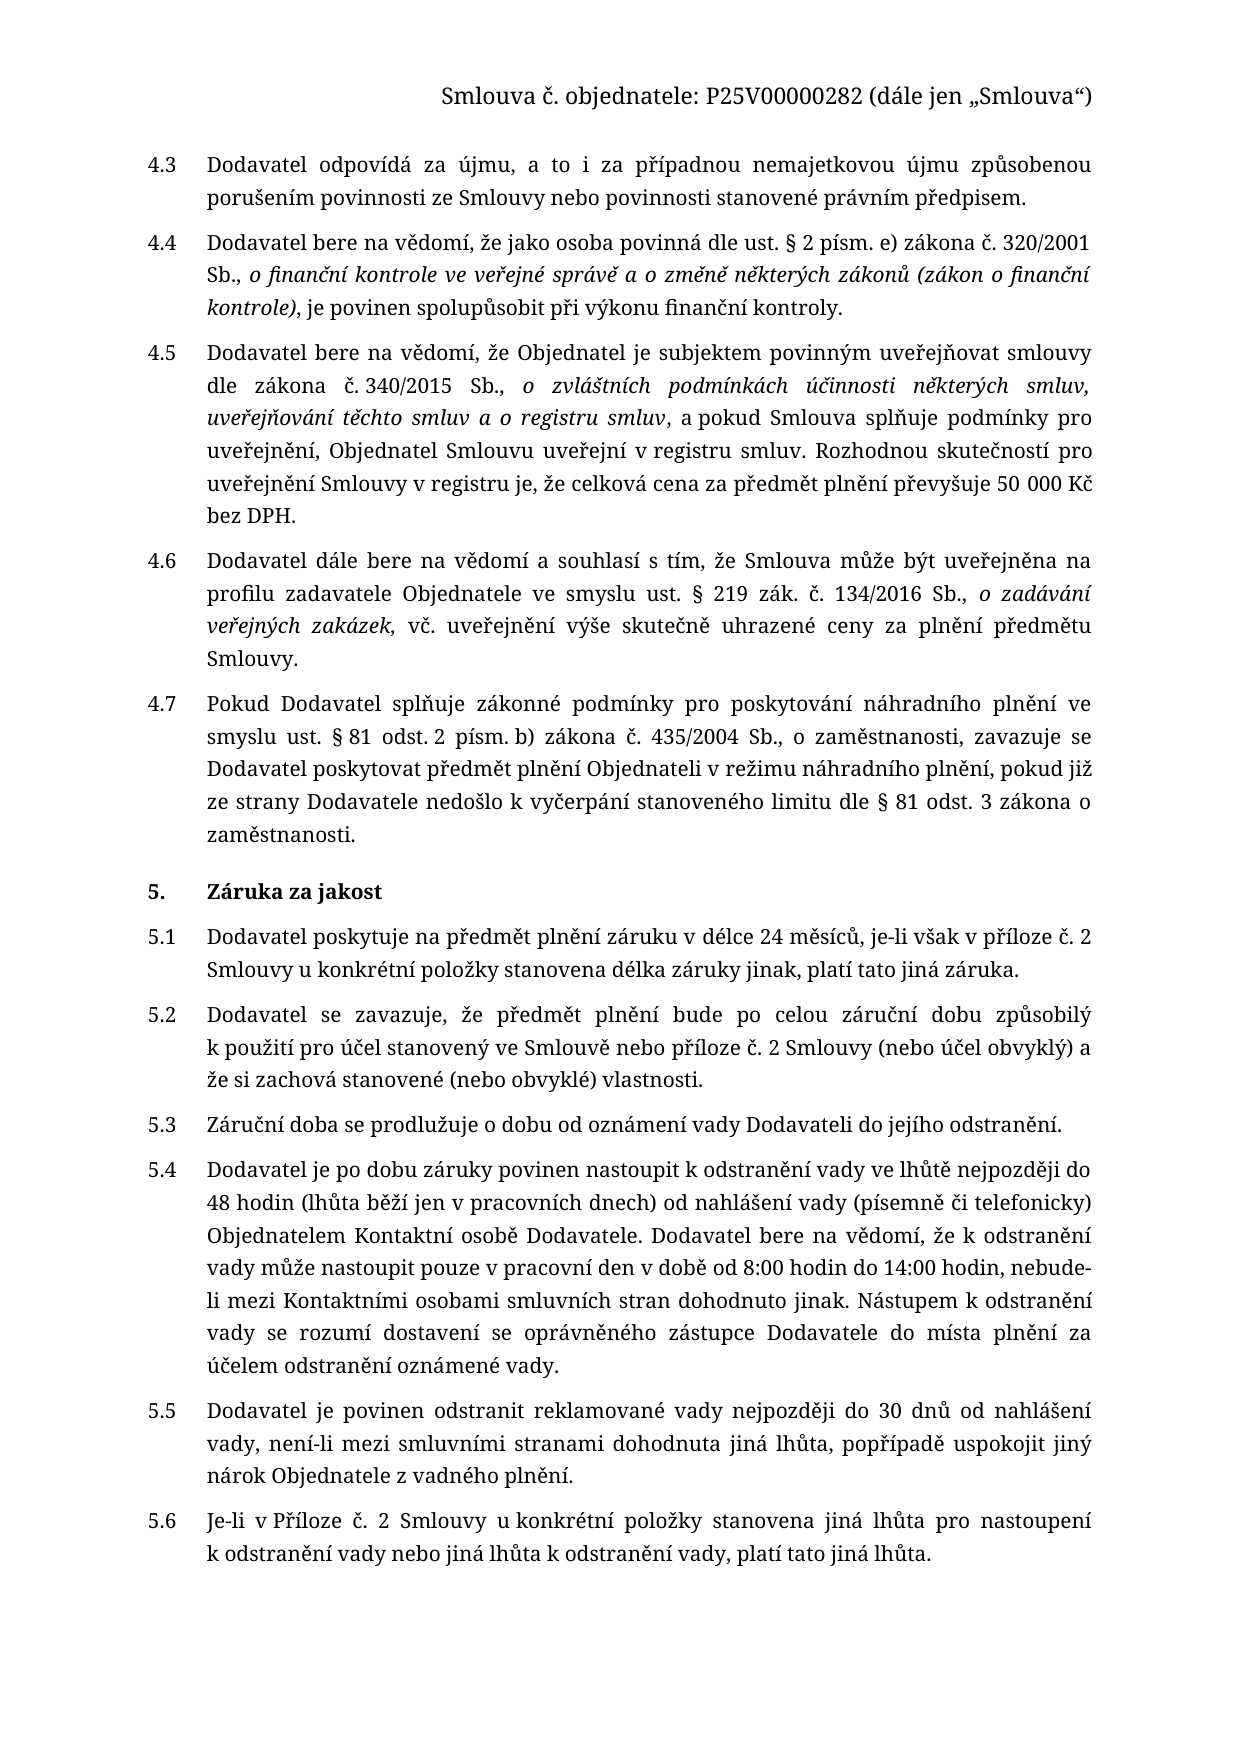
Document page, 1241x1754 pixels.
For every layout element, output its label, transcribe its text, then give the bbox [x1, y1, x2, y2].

list Dodavatel dále bere na vědomí a souhlasí s tím, že Smlouva může být uveřejněna na profilu zadavatele Objednatele ve smyslu ust. § 219 zák. č. 134/2016 Sb., o zadávání veřejných zakázek, vč. uveřejnění výše skutečně uhrazené ceny za plnění předmětu Smlouvy. [148, 546, 1093, 673]
list Dodavatel se zavazuje, že předmět plnění bude po celou záruční dobu způsobilý k použití pro účel stanovený ve Smlouvě nebo příloze č. 2 Smlouvy (nebo účel obvyklý) a že si zachová stanovené (nebo obvyklé) vlastnosti. [148, 1000, 1093, 1094]
list Pokud Dodavatel splňuje zákonné podmínky pro poskytování náhradního plnění ve smyslu ust. § 81 odst. 2 písm. b) zákona č. 435/2004 Sb., o zaměstnanosti, zavazuje se Dodavatel poskytovat předmět plnění Objednateli v režimu náhradního plnění, pokud již ze strany Dodavatele nedošlo k vyčerpání stanoveného limitu dle § 81 odst. 3 zákona o zaměstnanosti. [148, 689, 1093, 848]
list Dodavatel je po dobu záruky povinen nastoupit k odstranění vady ve lhůtě nejpozději do 48 hodin (lhůta běží jen v pracovních dnech) od nahlášení vady (písemně či telefonicky) Objednatelem Kontaktní osobě Dodavatele. Dodavatel bere na vědomí, že k odstranění vady může nastoupit pouze v pracovní den v době od 8:00 hodin do 14:00 hodin, nebude-li mezi Kontaktními osobami smluvních stran dohodnuto jinak. Nástupem k odstranění vady se rozumí dostavení se oprávněného zástupce Dodavatele do místa plnění za účelem odstranění oznámené vady. [148, 1156, 1093, 1379]
list Dodavatel bere na vědomí, že Objednatel je subjektem povinným uveřejňovat smlouvy dle zákona č. 340/2015 Sb., o zvláštních podmínkách účinnosti některých smluv, uveřejňování těchto smluv a o registru smluv, a pokud Smlouva splňuje podmínky pro uveřejnění, Objednatel Smlouvu uveřejní v registru smluv. Rozhodnou skutečností pro uveřejnění Smlouvy v registru je, že celková cena za předmět plnění převyšuje 50 000 Kč bez DPH. [148, 338, 1093, 530]
list Dodavatel bere na vědomí, že jako osoba povinná dle ust. § 2 písm. e) zákona č. 320/2001 Sb., o finanční kontrole ve veřejné správě a o změně některých zákonů (zákon o finanční kontrole), je povinen spolupůsobit při výkonu finanční kontroly. [148, 228, 1093, 322]
list Dodavatel odpovídá za újmu, a to i za případnou nemajetkovou újmu způsobenou porušením povinnosti ze Smlouvy nebo povinnosti stanovené právním předpisem. [148, 150, 1093, 211]
list Dodavatel poskytuje na předmět plnění záruku v délce 24 měsíců, je-li však v příloze č. 2 Smlouvy u konkrétní položky stanovena délka záruky jinak, platí tato jiná záruka. [148, 922, 1093, 983]
list Dodavatel je povinen odstranit reklamované vady nejpozději do 30 dnů od nahlášení vady, není-li mezi smluvními stranami dohodnuta jiná lhůta, popřípadě uspokojit jiný nárok Objednatele z vadného plnění. [148, 1396, 1093, 1490]
list Je-li v Příloze č. 2 Smlouvy u konkrétní položky stanovena jiná lhůta pro nastoupení k odstranění vady nebo jiná lhůta k odstranění vady, platí tato jiná lhůta. [148, 1507, 1093, 1568]
list Záruční doba se prodlužuje o dobu od oznámení vady Dodavateli do jejího odstranění. [148, 1110, 1093, 1139]
list Záruka za jakost [148, 877, 1093, 906]
